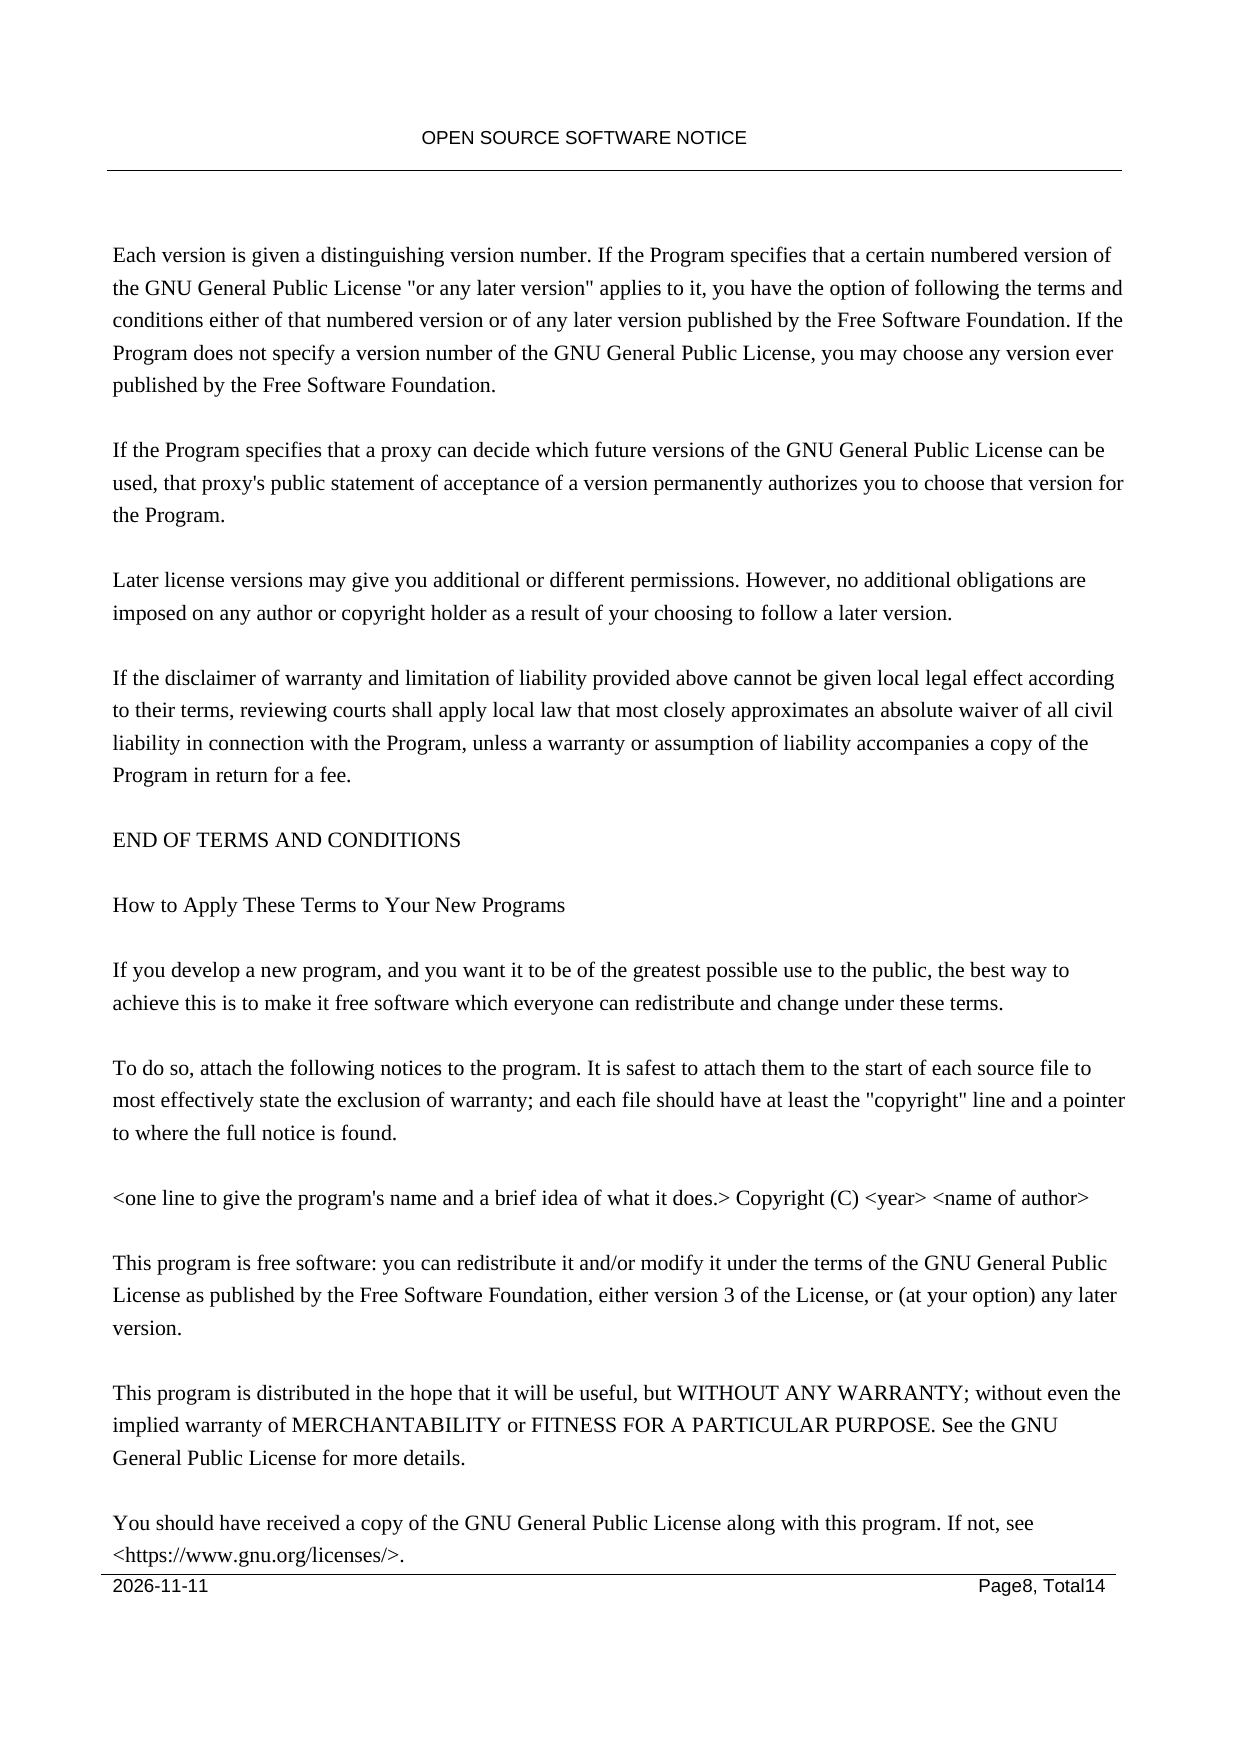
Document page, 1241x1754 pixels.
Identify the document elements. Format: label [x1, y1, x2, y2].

text [112, 206, 1128, 1571]
